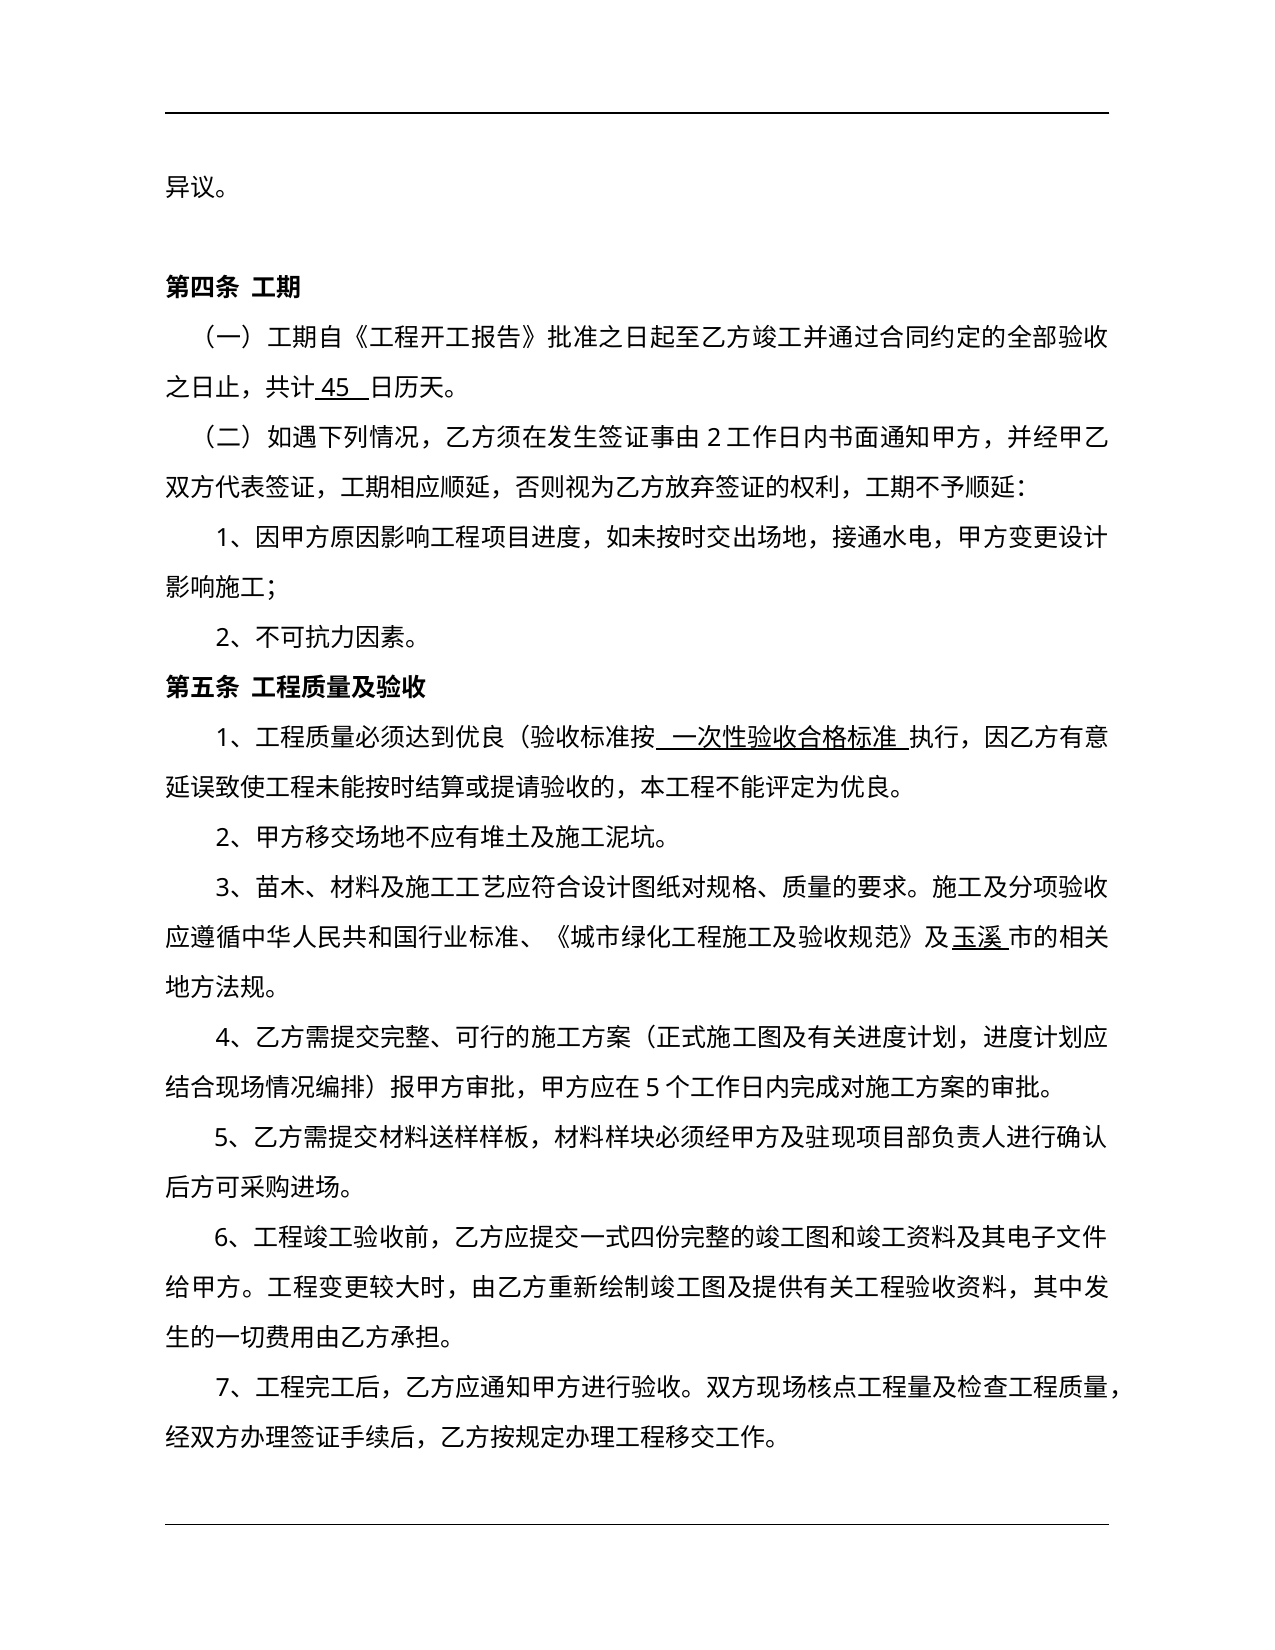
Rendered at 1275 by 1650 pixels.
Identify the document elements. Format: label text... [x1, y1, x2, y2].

text 第五条 工程质量及验收 [165, 653, 1109, 703]
text 2、不可抗力因素。 [165, 603, 1109, 653]
text （一）工期自《工程开工报告》批准之日起至乙方竣工并通过合同约定的全部验收之日止，共计 45 日历天。 [165, 303, 1109, 403]
text （二）如遇下列情况，乙方须在发生签证事由2工作日内书面通知甲方，并经甲乙双方代表签证，工期相应顺延，否则视为乙方放弃签证的权利，工期不予顺延： [165, 403, 1109, 503]
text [165, 153, 1109, 203]
text 7、工程完工后，乙方应通知甲方进行验收。双方现场核点工程量及检查工程质量，经双方办理签证手续后，乙方按规定办理工程移交工作。 [165, 1353, 1109, 1453]
text 4、乙方需提交完整、可行的施工方案（正式施工图及有关进度计划，进度计划应结合现场情况编排）报甲方审批，甲方应在5个工作日内完成对施工方案的审批。 [165, 1003, 1109, 1103]
text 1、工程质量必须达到优良（验收标准按 一次性验收合格标准 执行，因乙方有意延误致使工程未能按时结算或提请验收的，本工程不能评定为优良。 [165, 703, 1109, 803]
text 5、乙方需提交材料送样样板，材料样块必须经甲方及驻现项目部负责人进行确认后方可采购进场。 [165, 1103, 1109, 1203]
text 6、工程竣工验收前，乙方应提交一式四份完整的竣工图和竣工资料及其电子文件给甲方。工程变更较大时，由乙方重新绘制竣工图及提供有关工程验收资料，其中发生的一切费用由乙方承担。 [165, 1203, 1109, 1353]
text 1、因甲方原因影响工程项目进度，如未按时交出场地，接通水电，甲方变更设计影响施工； [165, 503, 1109, 603]
text 3、苗木、材料及施工工艺应符合设计图纸对规格、质量的要求。施工及分项验收应遵循中华人民共和国行业标准、《城市绿化工程施工及验收规范》及玉溪 市的相关地方法规。 [165, 853, 1109, 1003]
text 2、甲方移交场地不应有堆土及施工泥坑。 [165, 803, 1109, 853]
text 第四条 工期 [165, 253, 1109, 303]
